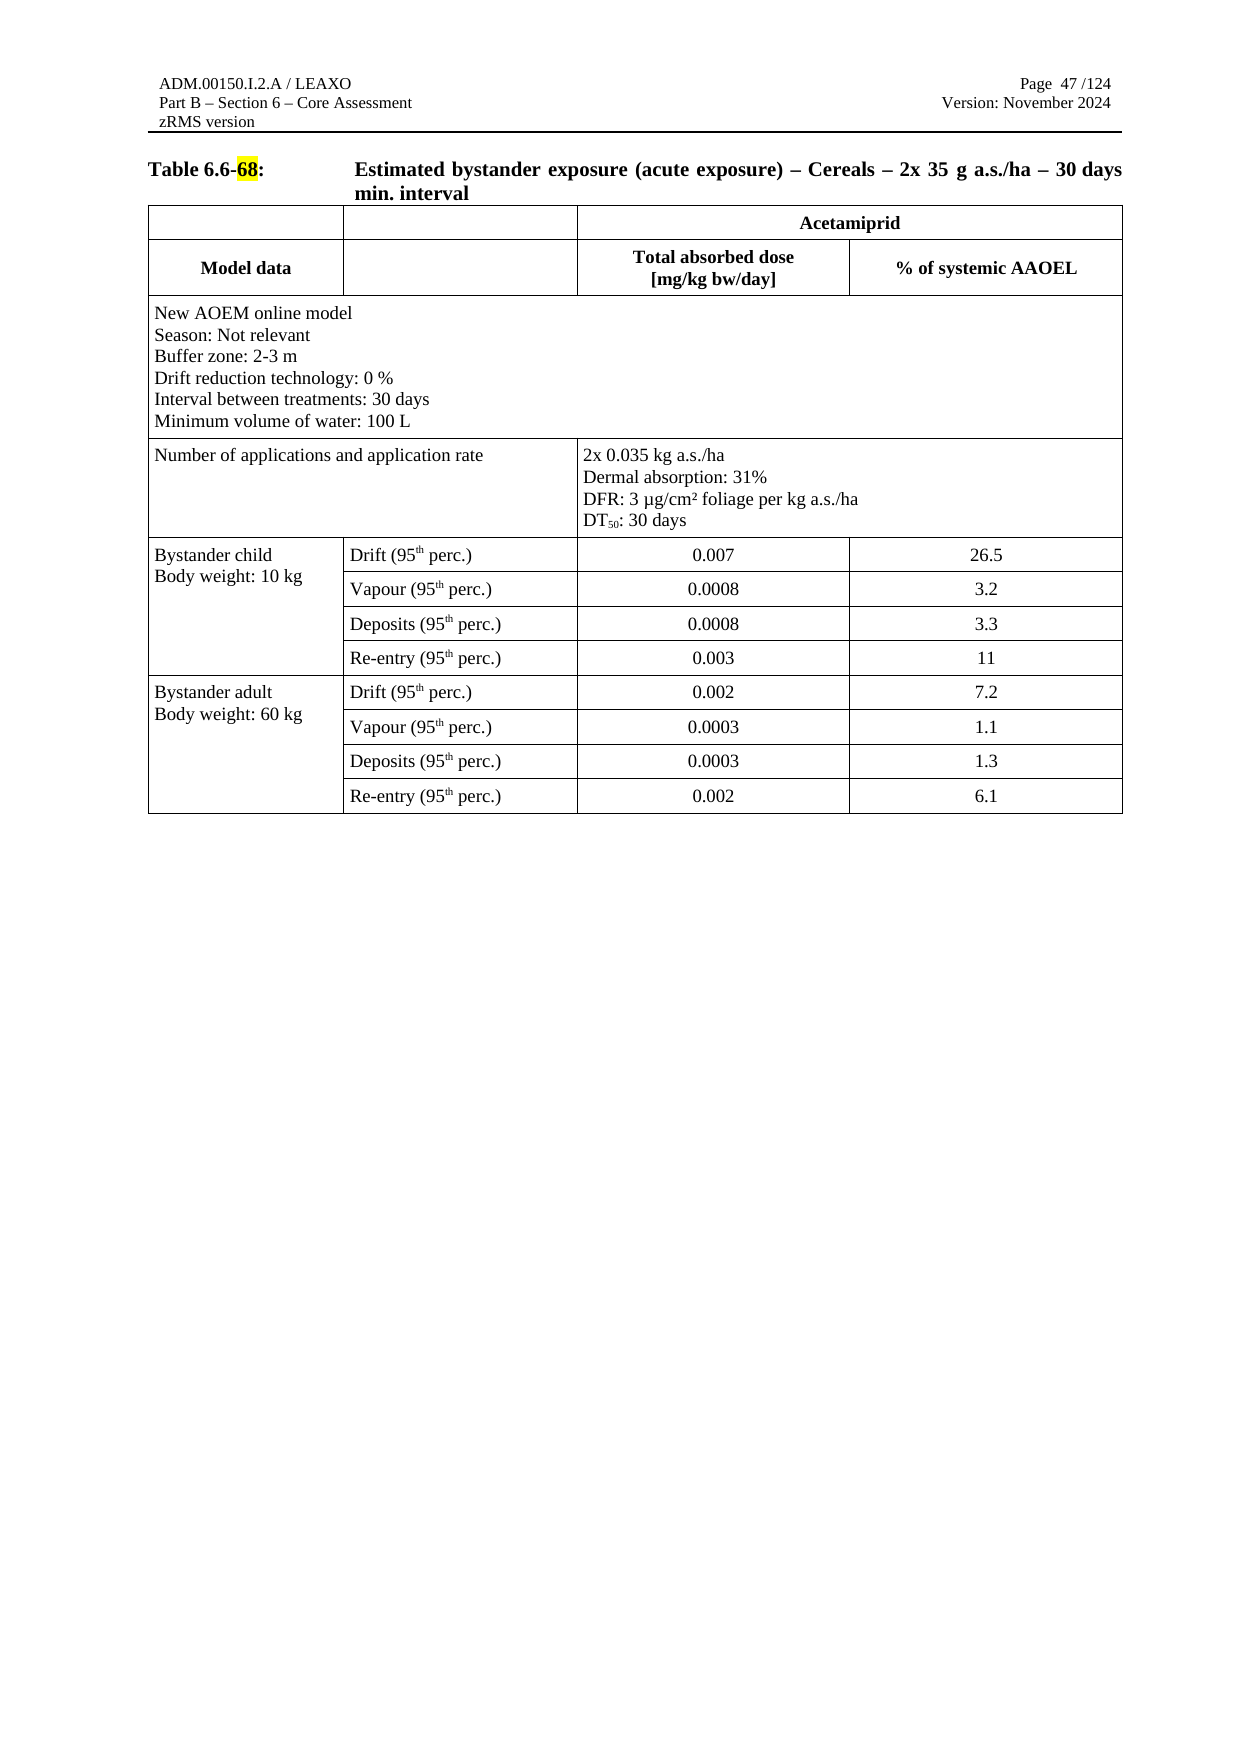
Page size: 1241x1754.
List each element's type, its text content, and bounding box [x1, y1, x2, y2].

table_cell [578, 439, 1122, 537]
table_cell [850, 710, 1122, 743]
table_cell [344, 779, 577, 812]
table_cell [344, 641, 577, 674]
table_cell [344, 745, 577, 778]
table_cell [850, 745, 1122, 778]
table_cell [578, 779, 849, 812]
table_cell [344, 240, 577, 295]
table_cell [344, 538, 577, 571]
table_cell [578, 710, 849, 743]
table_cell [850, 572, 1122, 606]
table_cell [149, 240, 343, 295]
text Table 6.6-68: Estimated bystander exposure (acute exposure) – Cereals – 2x 35 g a.s./ha – 30 days min. interval [148, 156, 1122, 204]
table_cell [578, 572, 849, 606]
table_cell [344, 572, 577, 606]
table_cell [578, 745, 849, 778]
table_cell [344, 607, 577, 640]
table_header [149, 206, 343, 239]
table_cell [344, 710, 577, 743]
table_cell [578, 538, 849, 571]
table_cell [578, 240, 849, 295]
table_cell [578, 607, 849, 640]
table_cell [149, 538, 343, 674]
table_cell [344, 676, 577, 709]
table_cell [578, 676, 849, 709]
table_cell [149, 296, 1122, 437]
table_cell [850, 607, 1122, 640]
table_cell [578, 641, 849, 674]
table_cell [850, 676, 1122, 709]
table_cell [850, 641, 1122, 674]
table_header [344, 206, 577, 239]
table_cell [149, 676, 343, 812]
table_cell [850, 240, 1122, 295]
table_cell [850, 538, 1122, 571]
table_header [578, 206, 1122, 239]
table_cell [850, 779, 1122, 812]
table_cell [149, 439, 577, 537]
